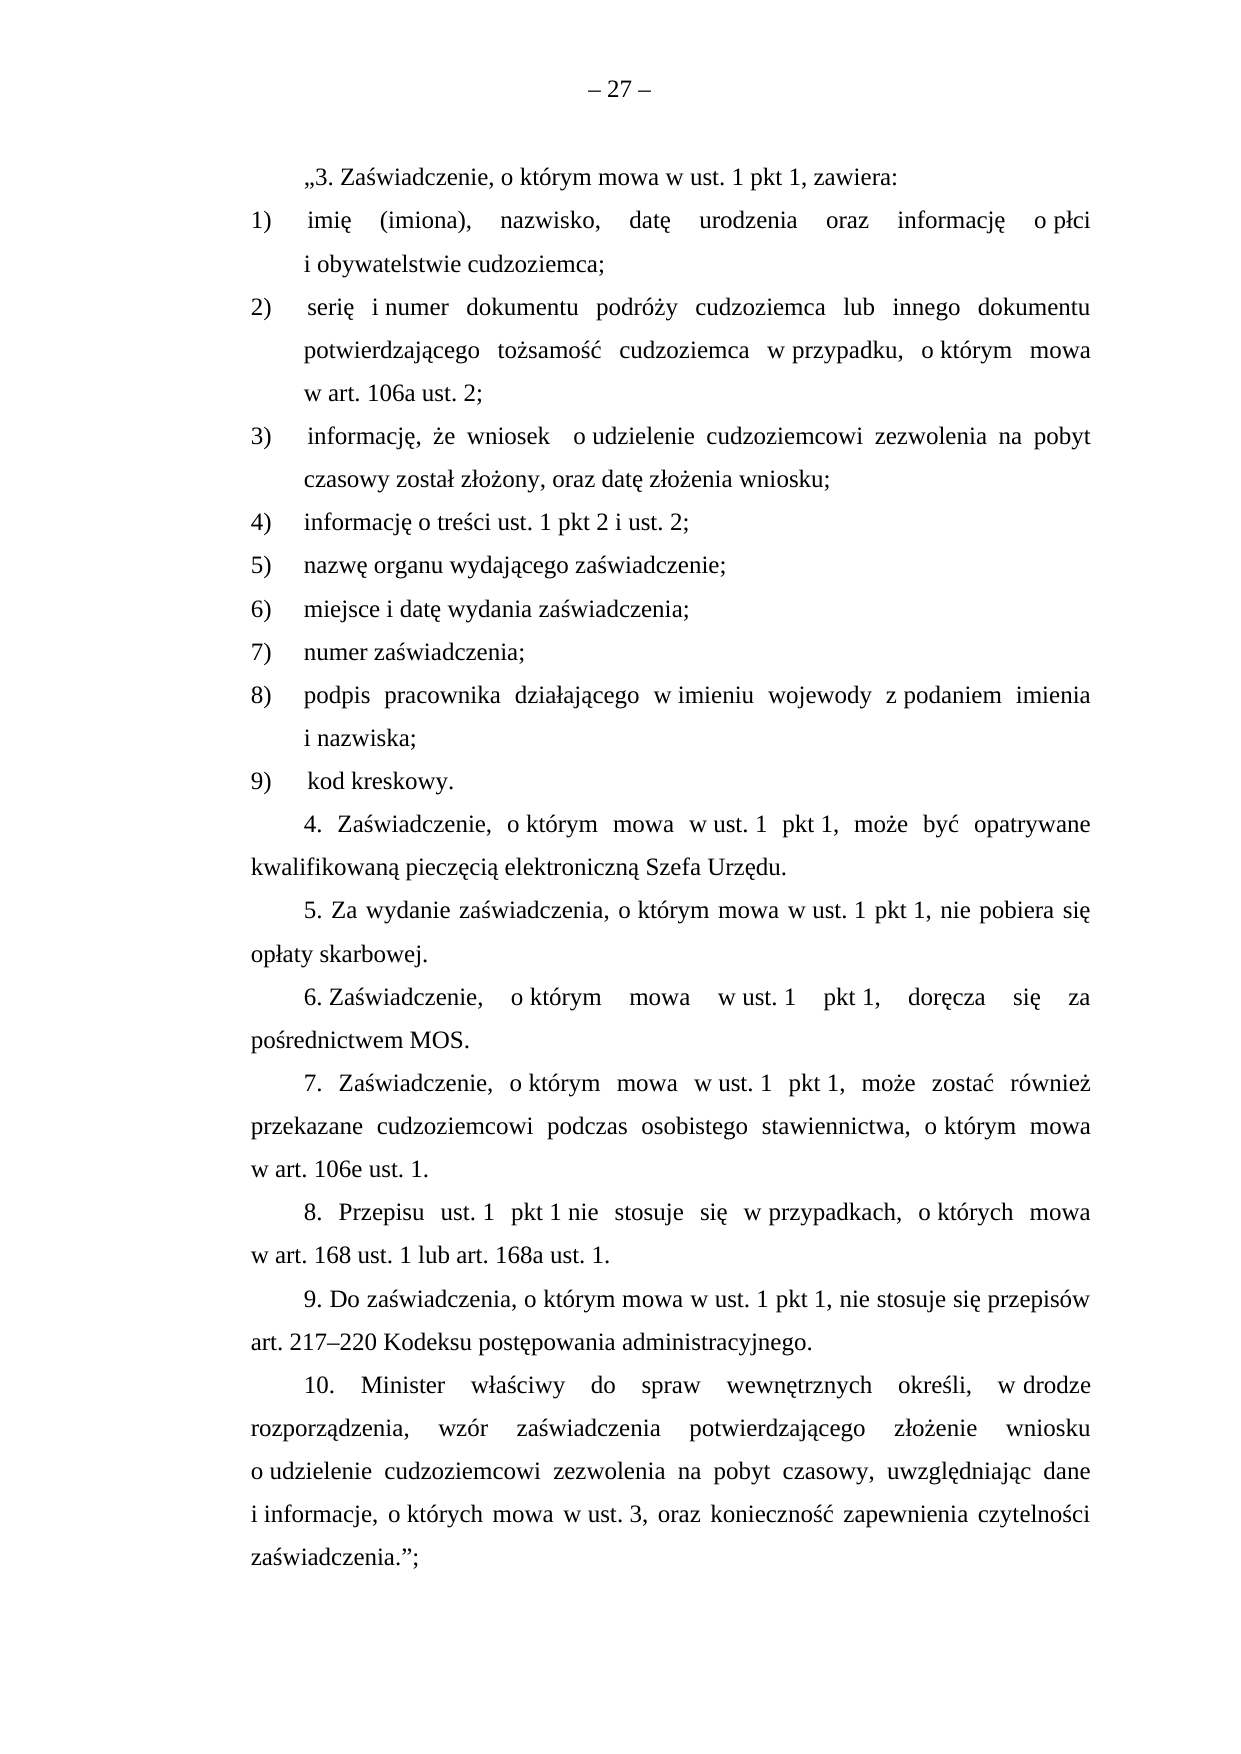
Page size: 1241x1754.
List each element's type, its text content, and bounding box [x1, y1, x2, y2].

text 9. Do zaświadczenia, o którym mowa w ust. 1 pkt 1, nie stosuje się przepisów art. 217–220 Kodeksu postępowania administracyjnego. [251, 1284, 1091, 1356]
text 5) nazwę organu wydającego zaświadczenie; [251, 551, 1091, 579]
text 10. Minister właściwy do spraw wewnętrznych określi, w drodze rozporządzenia, wzór zaświadczenia potwierdzającego złożenie wniosku o udzielenie cudzoziemcowi zezwolenia na pobyt czasowy, uwzględniając dane i informacje, o których mowa w ust. 3, oraz konieczność zapewnienia czytelności zaświadczenia.”; [251, 1370, 1091, 1571]
text 8) podpis pracownika działającego w imieniu wojewody z podaniem imienia i nazwiska; [251, 680, 1091, 752]
text 2) serię i numer dokumentu podróży cudzoziemca lub innego dokumentu potwierdzającego tożsamość cudzoziemca w przypadku, o którym mowa w art. 106a ust. 2; [251, 292, 1091, 407]
text 3) informację, że wniosek o udzielenie cudzoziemcowi zezwolenia na pobyt czasowy został złożony, oraz datę złożenia wniosku; [251, 421, 1091, 493]
text 8. Przepisu ust. 1 pkt 1 nie stosuje się w przypadkach, o których mowa w art. 168 ust. 1 lub art. 168a ust. 1. [251, 1197, 1091, 1269]
text 9) kod kreskowy. [251, 766, 1091, 795]
text 6. Zaświadczenie, o którym mowa w ust. 1 pkt 1, doręcza się za pośrednictwem MOS. [251, 982, 1091, 1054]
text 6) miejsce i datę wydania zaświadczenia; [251, 594, 1091, 622]
text 4. Zaświadczenie, o którym mowa w ust. 1 pkt 1, może być opatrywane kwalifikowaną pieczęcią elektroniczną Szefa Urzędu. [251, 809, 1091, 881]
text „3. Zaświadczenie, o którym mowa w ust. 1 pkt 1, zawiera: [251, 162, 1091, 191]
text 4) informację o treści ust. 1 pkt 2 i ust. 2; [251, 507, 1091, 536]
text 7) numer zaświadczenia; [251, 637, 1091, 666]
text 5. Za wydanie zaświadczenia, o którym mowa w ust. 1 pkt 1, nie pobiera się opłaty skarbowej. [251, 896, 1091, 967]
text 7. Zaświadczenie, o którym mowa w ust. 1 pkt 1, może zostać również przekazane cudzoziemcowi podczas osobistego stawiennictwa, o którym mowa w art. 106e ust. 1. [251, 1068, 1091, 1183]
text 1) imię (imiona), nazwisko, datę urodzenia oraz informację o płci i obywatelstwie cudzoziemca; [251, 206, 1091, 277]
